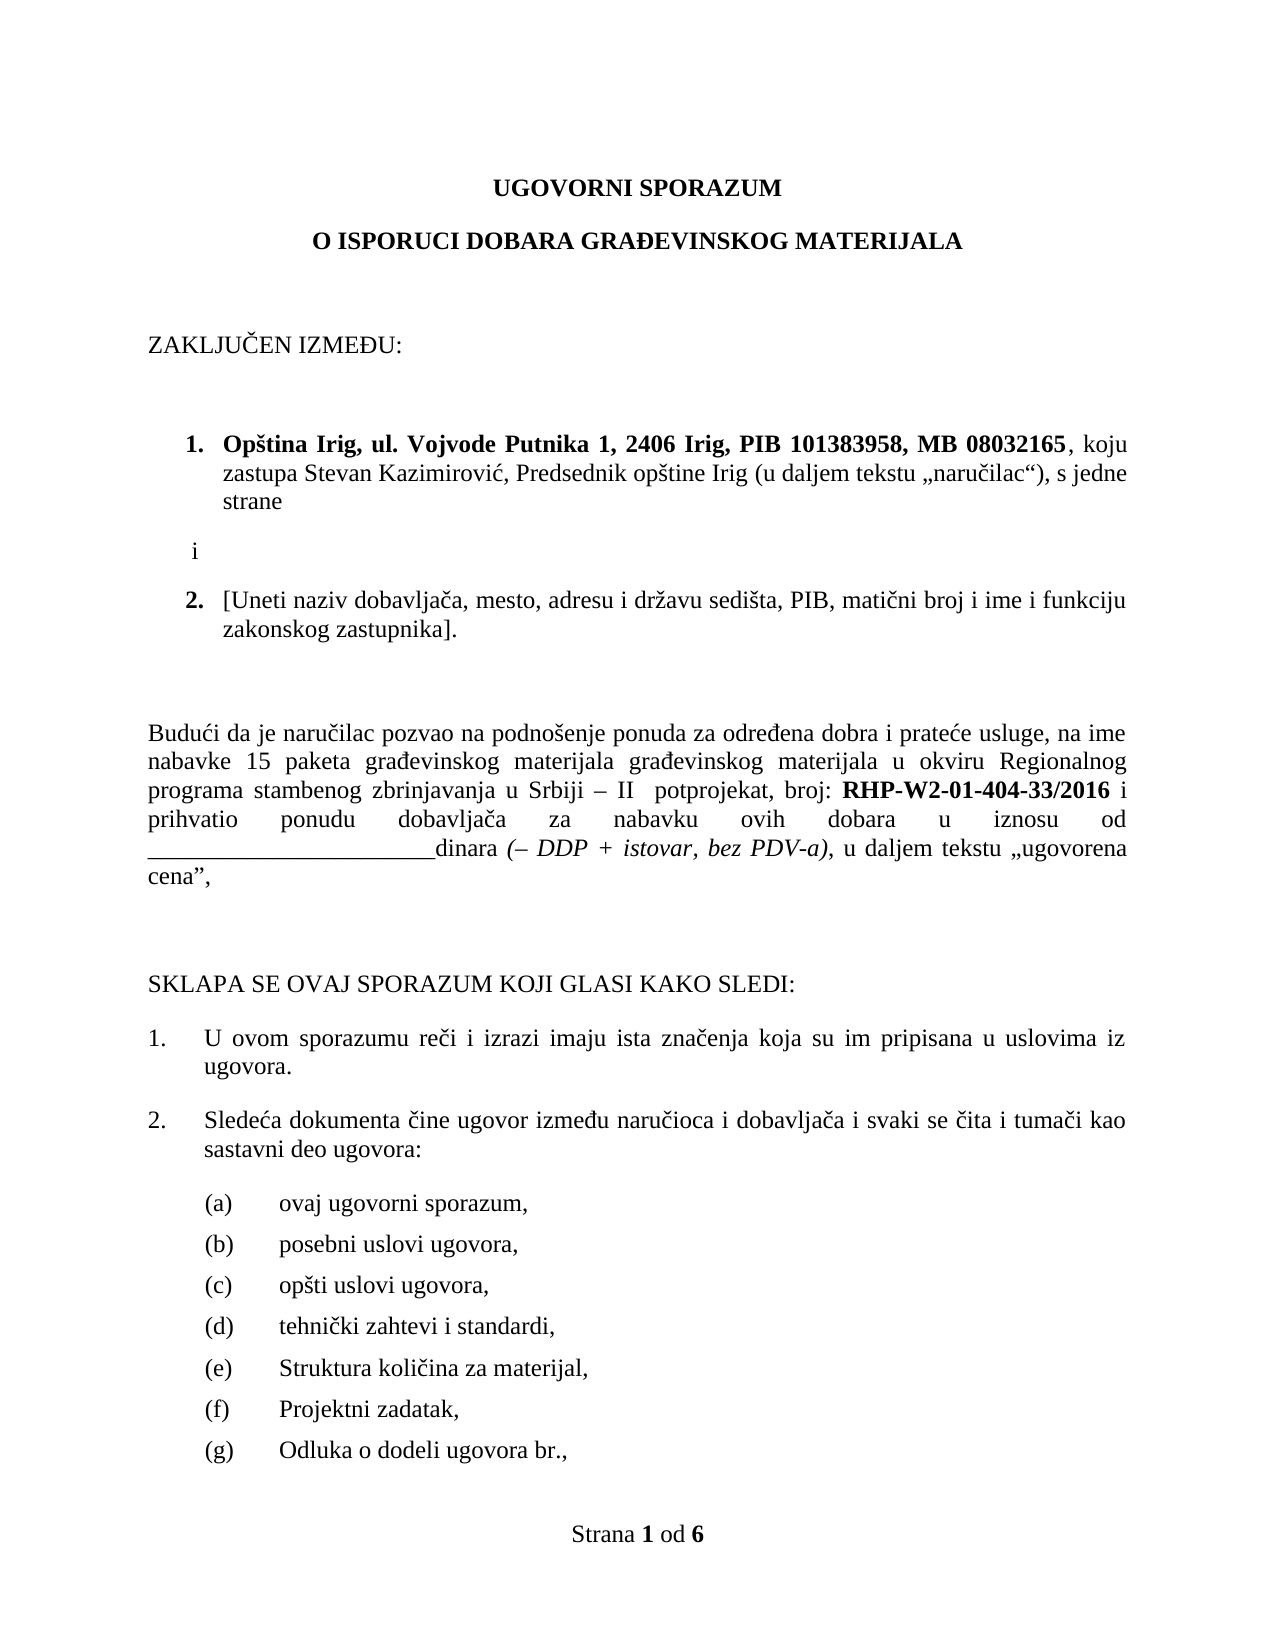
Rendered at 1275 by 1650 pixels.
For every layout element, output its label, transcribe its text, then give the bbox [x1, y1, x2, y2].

list [Uneti naziv dobavljača, mesto, adresu i državu sedišta, PIB, matični broj i ime i funkciju zakonskog zastupnika]. [185, 586, 1127, 643]
text ZAKLJUČEN IZMEĐU: [148, 330, 1127, 358]
list Odluka o dodeli ugovora br., [204, 1435, 1127, 1464]
text 2. Sledeća dokumenta čine ugovor između naručioca i dobavljača i svaki se čita i tumači kao sastavni deo ugovora: [148, 1105, 1127, 1163]
list Struktura količina za materijal, [204, 1353, 1127, 1381]
text UGOVORNI SPORAZUM [148, 173, 1127, 201]
list tehnički zahtevi i standardi, [204, 1311, 1127, 1340]
text O ISPORUCI DOBARA GRAĐEVINSKOG MATERIJALA [148, 226, 1127, 255]
text i [148, 536, 1127, 565]
text Budući da je naručilac pozvao na podnošenje ponuda za određena dobra i prateće usluge, na ime nabavke 15 paketa građevinskog materijala građevinskog materijala u okviru Regionalnog programa stambenog zbrinjavanja u Srbiji – II potprojekat, broj: RHP-W2-01-404-33/2016 i prihvatio ponudu dobavljača za nabavku ovih dobara u iznosu od _______________________dinara (– DDP + istovar, bez PDV-а), u daljem tekstu „ugovorena cena”, [148, 718, 1127, 890]
list Opština Irig, ul. Vojvode Putnika 1, 2406 Irig, PIB 101383958, MB 08032165, koju zastupa Stevan Kazimirović, Predsednik opštine Irig (u daljem tekstu „naručilac“), s jedne strane [185, 429, 1127, 515]
list opšti uslovi ugovora, [204, 1270, 1127, 1299]
text 1. U ovom sporazumu reči i izrazi imaju ista značenja koja su im pripisana u uslovima iz ugovora. [148, 1023, 1127, 1080]
list posebni uslovi ugovora, [204, 1229, 1127, 1258]
text SKLAPA SE OVAJ SPORAZUM KOJI GLASI KAKO SLEDI: [148, 969, 1127, 998]
list ovaj ugovorni sporazum, [204, 1188, 1127, 1216]
list Projektni zadatak, [204, 1394, 1127, 1423]
